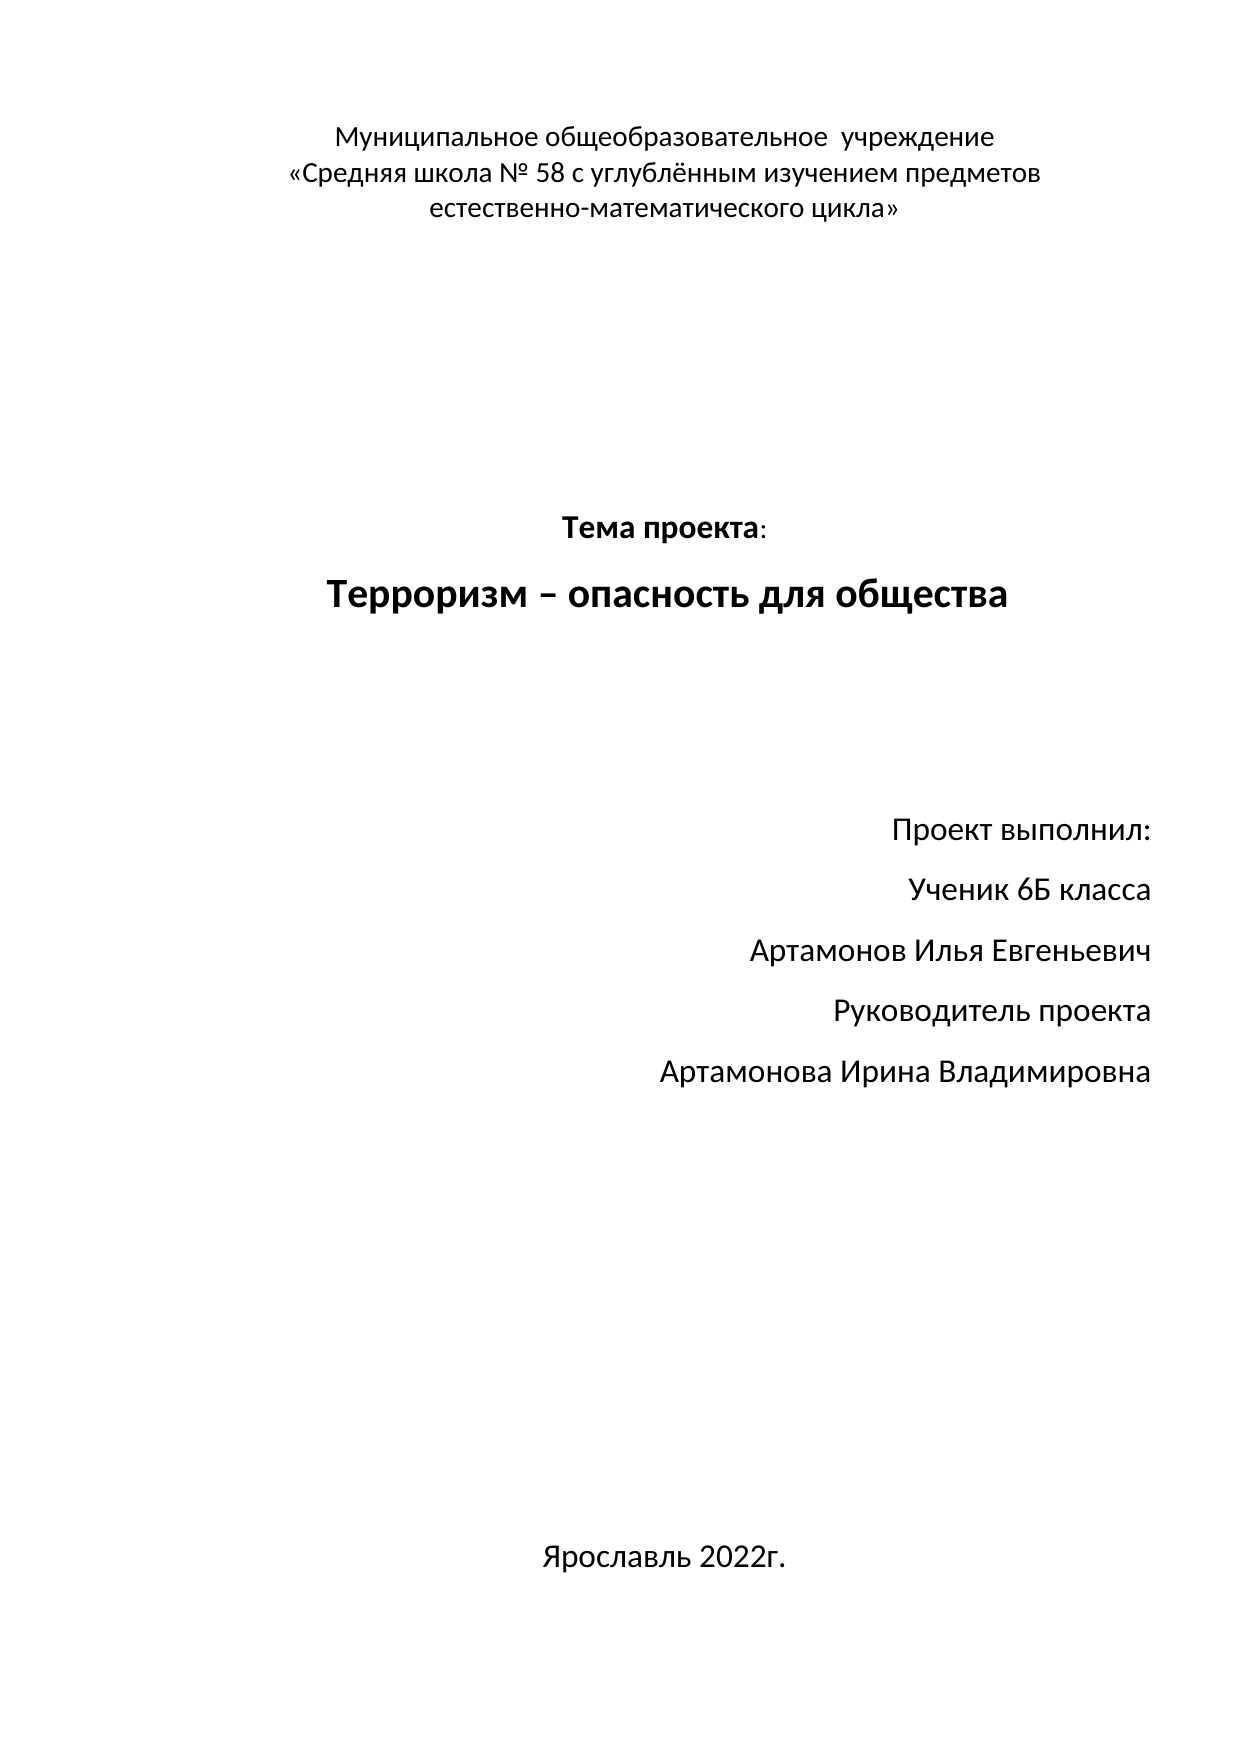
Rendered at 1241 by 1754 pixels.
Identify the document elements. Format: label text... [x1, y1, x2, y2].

text Артамонова Ирина Владимировна [177, 1050, 1152, 1091]
text Муниципальное общеобразовательное учреждение [177, 118, 1152, 154]
text Терроризм – опасность для общества [177, 567, 1152, 618]
text Руководитель проекта [177, 989, 1152, 1030]
text Проект выполнил: [177, 808, 1152, 848]
text «Средняя школа № 58 с углублённым изучением предметов [177, 154, 1152, 189]
text естественно-математического цикла» [177, 189, 1152, 225]
text Ученик 6Б класса [177, 868, 1152, 909]
text Ярославль 2022г. [177, 1535, 1152, 1576]
text Артамонов Илья Евгеньевич [177, 929, 1152, 969]
text Тема проекта: [177, 506, 1152, 547]
